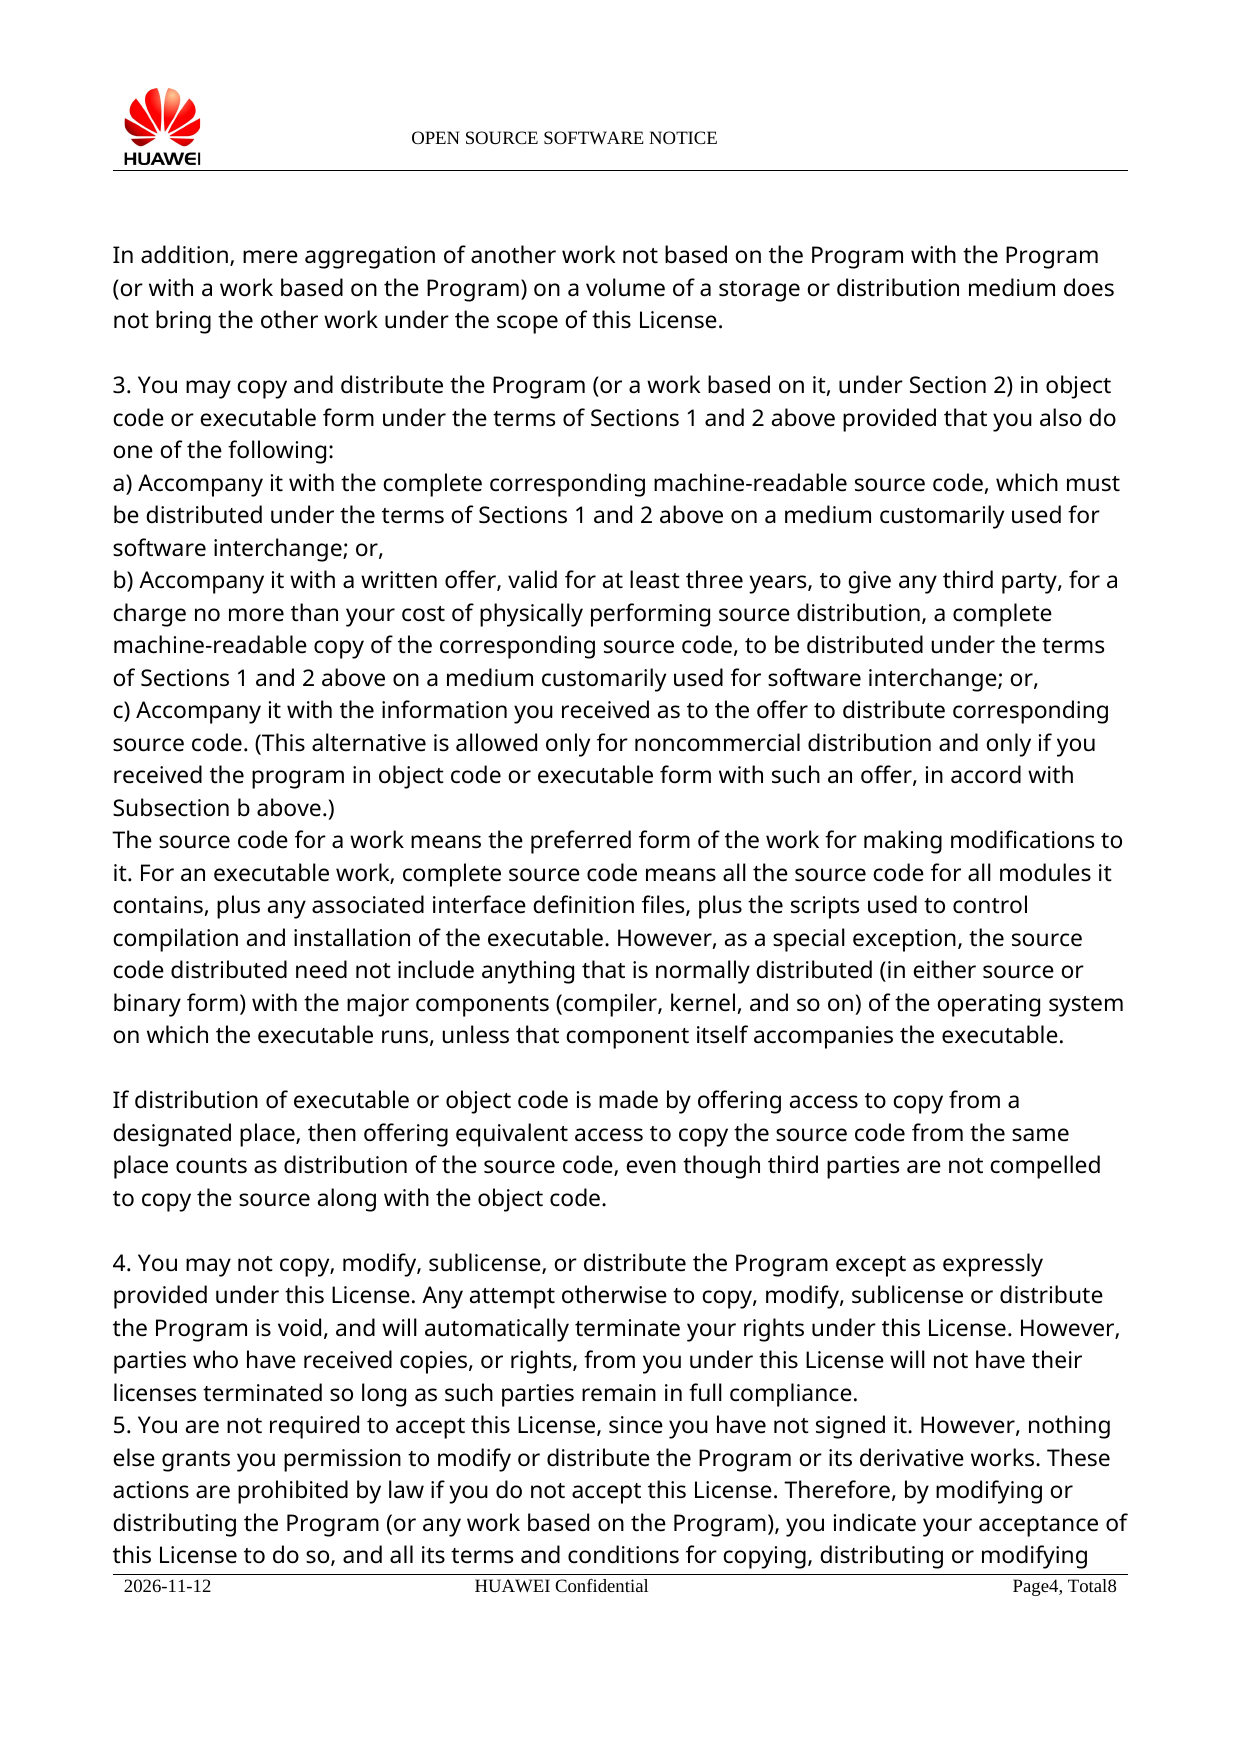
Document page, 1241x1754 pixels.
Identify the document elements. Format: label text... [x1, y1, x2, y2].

text In addition, mere aggregation of another work not based on the Program with the Program (or with a work based on the Program) on a volume of a storage or distribution medium does not bring the other work under the scope of this License. [112, 239, 1128, 336]
text a) Accompany it with the complete corresponding machine-readable source code, which must be distributed under the terms of Sections 1 and 2 above on a medium customarily used for software interchange; or, [112, 466, 1128, 564]
text b) Accompany it with a written offer, valid for at least three years, to give any third party, for a charge no more than your cost of physically performing source distribution, a complete machine-readable copy of the corresponding source code, to be distributed under the terms of Sections 1 and 2 above on a medium customarily used for software interchange; or, [112, 564, 1128, 694]
text c) Accompany it with the information you received as to the offer to distribute corresponding source code. (This alternative is allowed only for noncommercial distribution and only if you received the program in object code or executable form with such an offer, in accord with Subsection b above.) [112, 694, 1128, 824]
text 3. You may copy and distribute the Program (or a work based on it, under Section 2) in object code or executable form under the terms of Sections 1 and 2 above provided that you also do one of the following: [112, 369, 1128, 466]
text If distribution of executable or object code is made by offering access to copy from a designated place, then offering equivalent access to copy the source code from the same place counts as distribution of the source code, even though third parties are not compelled to copy the source along with the object code. [112, 1084, 1128, 1214]
picture [124, 88, 201, 165]
text The source code for a work means the preferred form of the work for making modifications to it. For an executable work, complete source code means all the source code for all modules it contains, plus any associated interface definition files, plus the scripts used to control compilation and installation of the executable. However, as a special exception, the source code distributed need not include anything that is normally distributed (in either source or binary form) with the major components (compiler, kernel, and so on) of the operating system on which the executable runs, unless that component itself accompanies the executable. [112, 824, 1128, 1051]
text 4. You may not copy, modify, sublicense, or distribute the Program except as expressly provided under this License. Any attempt otherwise to copy, modify, sublicense or distribute the Program is void, and will automatically terminate your rights under this License. However, parties who have received copies, or rights, from you under this License will not have their licenses terminated so long as such parties remain in full compliance. [112, 1246, 1128, 1409]
